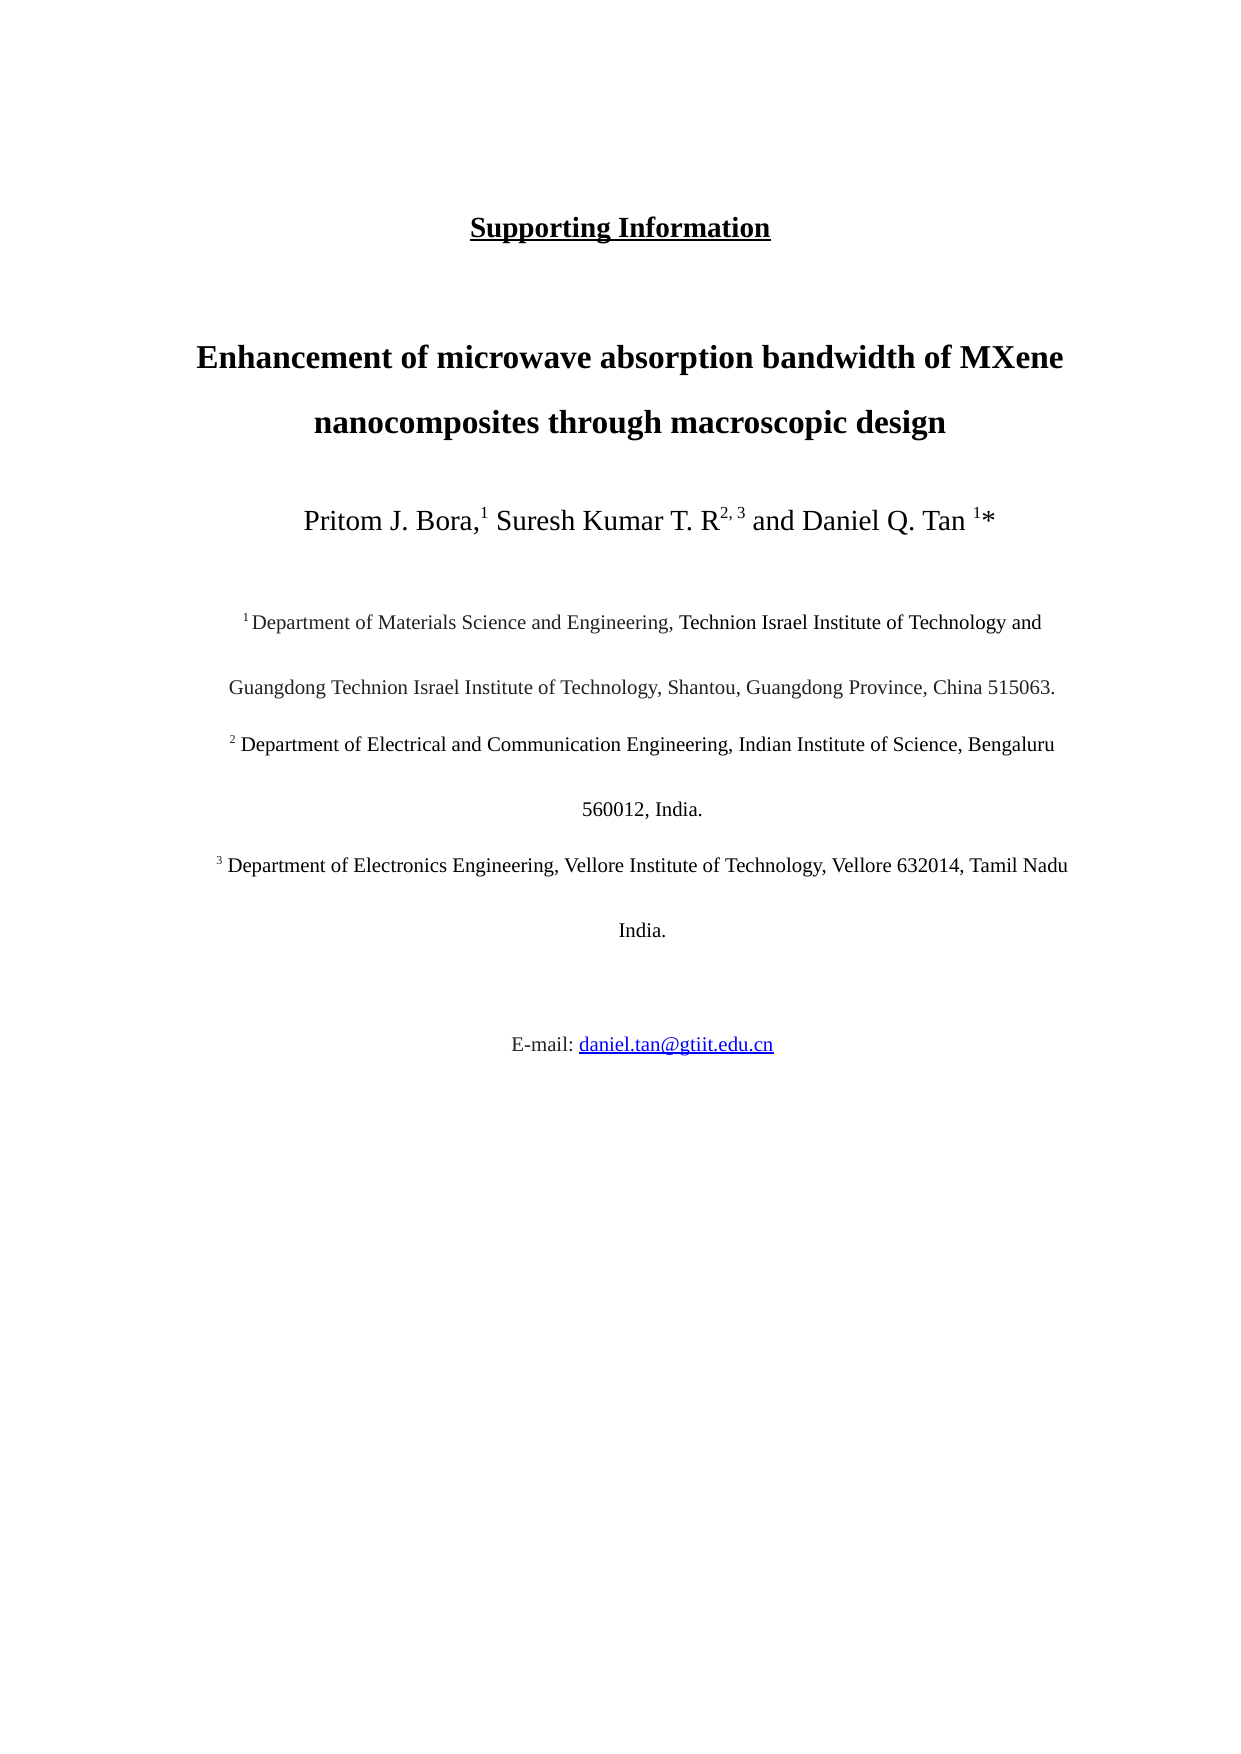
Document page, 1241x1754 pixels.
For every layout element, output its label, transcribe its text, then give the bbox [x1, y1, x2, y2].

text Supporting Information [150, 194, 1090, 259]
text E-mail: daniel.tan@gtiit.edu.cn [194, 1027, 1090, 1060]
text Enhancement of microwave absorption bandwidth of MXene nanocomposites through macroscopic design [135, 324, 1124, 454]
text 1 Department of Materials Science and Engineering, Technion Israel Institute of Technology and Guangdong Technion Israel Institute of Technology, Shantou, Guangdong Province, China 515063. [194, 606, 1090, 703]
text 2 Department of Electrical and Communication Engineering, Indian Institute of Science, Bengaluru 560012, India. [194, 728, 1090, 825]
text 3 Department of Electronics Engineering, Vellore Institute of Technology, Vellore 632014, Tamil Nadu India. [194, 849, 1090, 947]
text Pritom J. Bora,1 Suresh Kumar T. R2, 3 and Daniel Q. Tan 1* [106, 487, 1090, 552]
